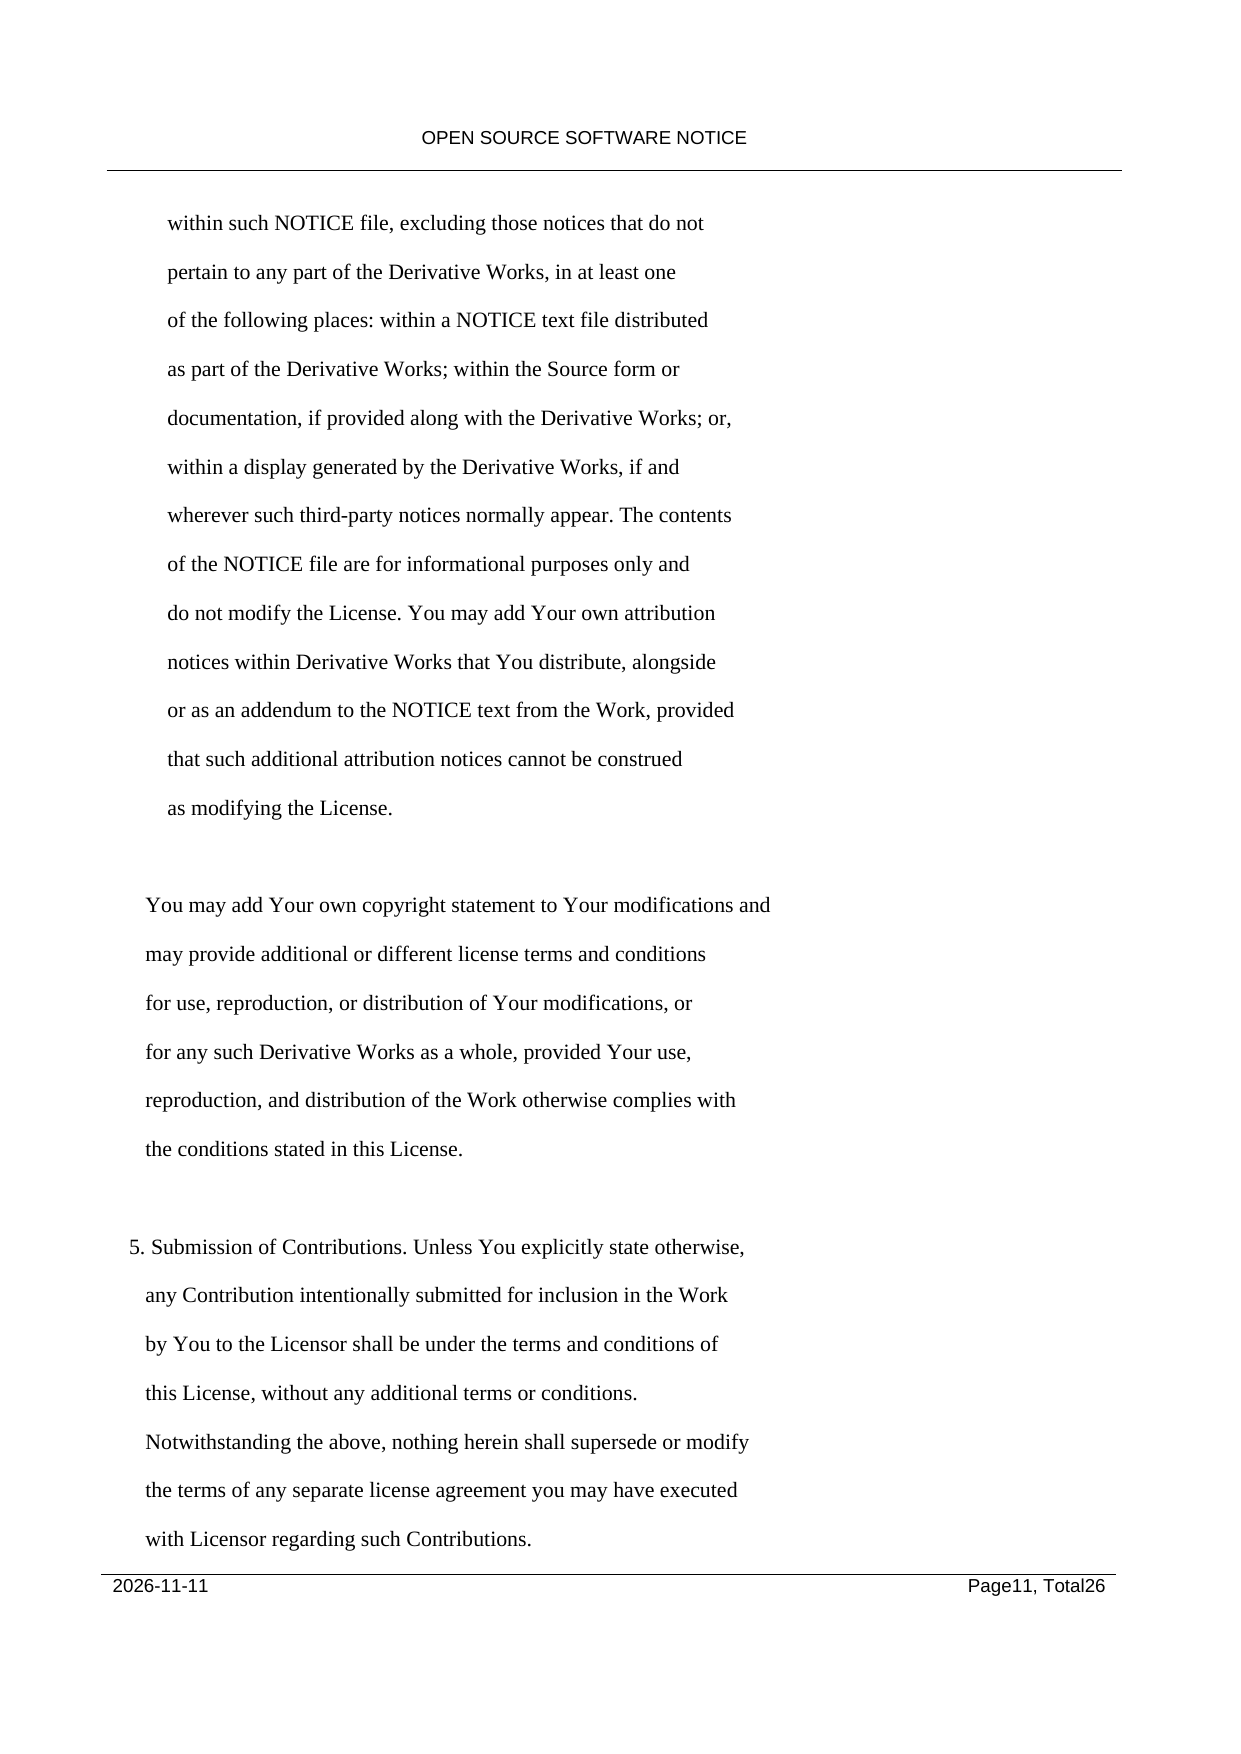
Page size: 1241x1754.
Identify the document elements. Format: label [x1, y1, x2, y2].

text [112, 206, 1128, 1555]
